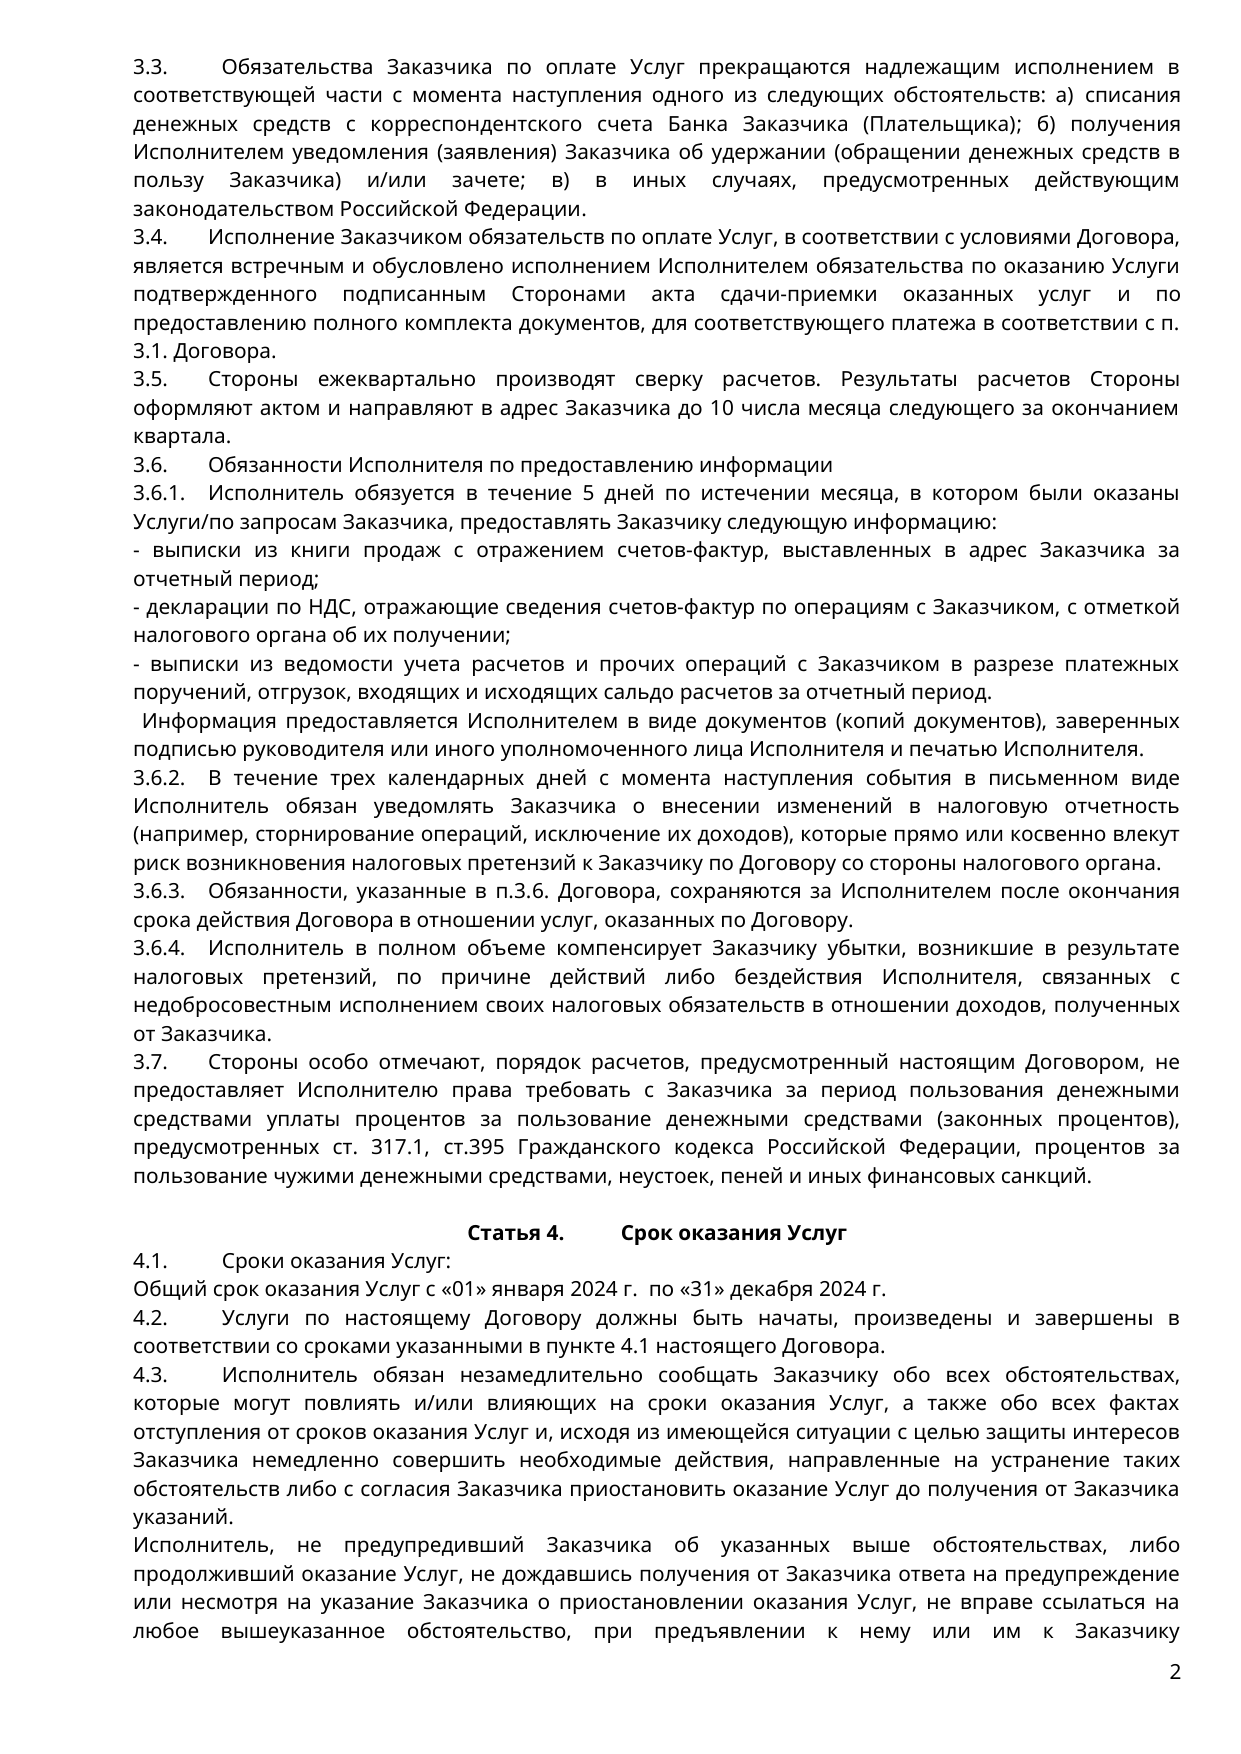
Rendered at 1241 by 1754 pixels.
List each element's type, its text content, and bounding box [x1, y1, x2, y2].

list Обязательства Заказчика по оплате Услуг прекращаются надлежащим исполнением в соответствующей части с момента наступления одного из следующих обстоятельств: а) списания денежных средств с корреспондентского счета Банка Заказчика (Плательщика); б) получения Исполнителем уведомления (заявления) Заказчика об удержании (обращении денежных средств в пользу Заказчика) и/или зачете; в) в иных случаях, предусмотренных действующим законодательством Российской Федерации. [133, 52, 1181, 222]
list Исполнение Заказчиком обязательств по оплате Услуг, в соответствии с условиями Договора, является встречным и обусловлено исполнением Исполнителем обязательства по оказанию Услуги подтвержденного подписанным Сторонами акта сдачи-приемки оказанных услуг и по предоставлению полного комплекта документов, для соответствующего платежа в соответствии с п. 3.1. Договора. [133, 222, 1181, 364]
list Исполнитель в полном объеме компенсирует Заказчику убытки, возникшие в результате налоговых претензий, по причине действий либо бездействия Исполнителя, связанных с недобросовестным исполнением своих налоговых обязательств в отношении доходов, полученных от Заказчика. [133, 933, 1181, 1047]
subtitle Срок оказания Услуг [133, 1218, 1181, 1246]
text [133, 1531, 1181, 1644]
list - декларации по НДС, отражающие сведения счетов-фактур по операциям с Заказчиком, с отметкой налогового органа об их получении; [133, 592, 1181, 649]
list Стороны особо отмечают, порядок расчетов, предусмотренный настоящим Договором, не предоставляет Исполнителю права требовать с Заказчика за период пользования денежными средствами уплаты процентов за пользование денежными средствами (законных процентов), предусмотренных ст. 317.1, ст.395 Гражданского кодекса Российской Федерации, процентов за пользование чужими денежными средствами, неустоек, пеней и иных финансовых санкций. [133, 1047, 1181, 1189]
list - выписки из ведомости учета расчетов и прочих операций с Заказчиком в разрезе платежных поручений, отгрузок, входящих и исходящих сальдо расчетов за отчетный период. [133, 649, 1181, 706]
list Стороны ежеквартально производят сверку расчетов. Результаты расчетов Стороны оформляют актом и направляют в адрес Заказчика до 10 числа месяца следующего за окончанием квартала. [133, 364, 1181, 450]
list Исполнитель обязуется в течение 5 дней по истечении месяца, в котором были оказаны Услуги/по запросам Заказчика, предоставлять Заказчику следующую информацию: [133, 478, 1181, 535]
list В течение трех календарных дней с момента наступления события в письменном виде Исполнитель обязан уведомлять Заказчика о внесении изменений в налоговую отчетность (например, сторнирование операций, исключение их доходов), которые прямо или косвенно влекут риск возникновения налоговых претензий к Заказчику по Договору со стороны налогового органа. [133, 763, 1181, 876]
list - выписки из книги продаж с отражением счетов-фактур, выставленных в адрес Заказчика за отчетный период; [133, 535, 1181, 592]
list Сроки оказания Услуг: [133, 1246, 1181, 1274]
list Обязанности, указанные в п.3.6. Договора, сохраняются за Исполнителем после окончания срока действия Договора в отношении услуг, оказанных по Договору. [133, 876, 1181, 933]
list Обязанности Исполнителя по предоставлению информации [133, 450, 1181, 478]
list Информация предоставляется Исполнителем в виде документов (копий документов), заверенных подписью руководителя или иного уполномоченного лица Исполнителя и печатью Исполнителя. [133, 706, 1181, 763]
text Общий срок оказания Услуг с «01» января 2024 г. по «31» декабря 2024 г. [133, 1274, 1181, 1303]
list Услуги по настоящему Договору должны быть начаты, произведены и завершены в соответствии со сроками указанными в пункте 4.1 настоящего Договора. [133, 1303, 1181, 1360]
list Исполнитель обязан незамедлительно сообщать Заказчику обо всех обстоятельствах, которые могут повлиять и/или влияющих на сроки оказания Услуг, а также обо всех фактах отступления от сроков оказания Услуг и, исходя из имеющейся ситуации с целью защиты интересов Заказчика немедленно совершить необходимые действия, направленные на устранение таких обстоятельств либо с согласия Заказчика приостановить оказание Услуг до получения от Заказчика указаний. [133, 1360, 1181, 1531]
